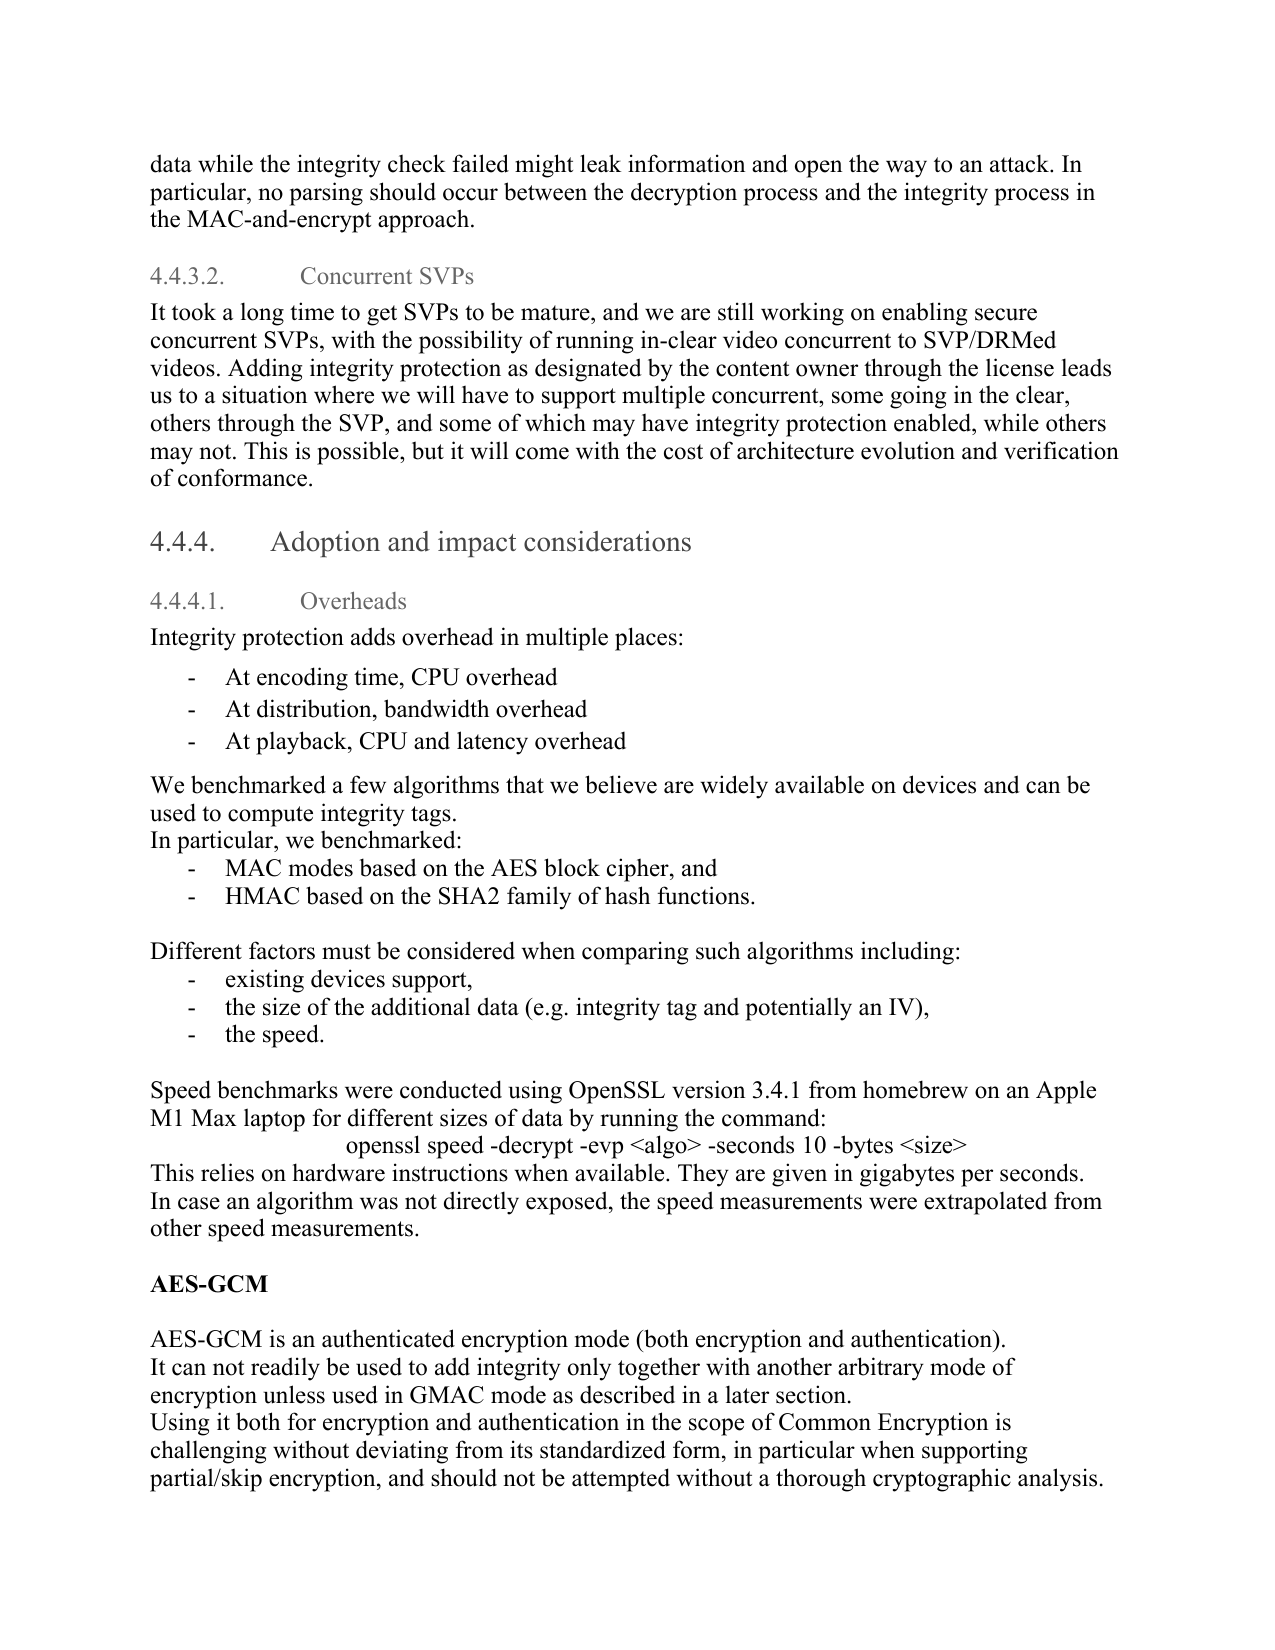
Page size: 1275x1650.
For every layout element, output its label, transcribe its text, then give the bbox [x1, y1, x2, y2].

subtitle Overheads [150, 587, 1125, 615]
text AES-GCM is an authenticated encryption mode (both encryption and authentication). [150, 1325, 1125, 1353]
text We benchmarked a few algorithms that we believe are widely available on devices and can be used to compute integrity tags. [150, 771, 1125, 827]
text In case an algorithm was not directly exposed, the speed measurements were extrapolated from other speed measurements. [150, 1187, 1125, 1242]
text openssl speed -decrypt -evp <algo> -seconds 10 -bytes <size> [187, 1131, 1125, 1159]
text Integrity protection adds overhead in multiple places: [150, 623, 1125, 651]
text Different factors must be considered when comparing such algorithms including: [150, 937, 1125, 965]
text This relies on hardware instructions when available. They are given in gigabytes per seconds. [150, 1159, 1125, 1187]
list At playback, CPU and latency overhead [187, 727, 1125, 754]
list the size of the additional data (e.g. integrity tag and potentially an IV), [187, 993, 1125, 1021]
list MAC modes based on the AES block cipher, and [187, 854, 1125, 882]
list existing devices support, [187, 965, 1125, 993]
list HMAC based on the SHA2 family of hash functions. [187, 882, 1125, 910]
text It took a long time to get SVPs to be mature, and we are still working on enabling secure concurrent SVPs, with the possibility of running in-clear video concurrent to SVP/DRMed videos. Adding integrity protection as designated by the content owner through the license leads us to a situation where we will have to support multiple concurrent, some going in the clear, others through the SVP, and some of which may have integrity protection enabled, while others may not. This is possible, but it will come with the cost of architecture evolution and verification of conformance. [150, 298, 1125, 492]
subtitle Concurrent SVPs [150, 262, 1125, 290]
text It can not readily be used to add integrity only together with another arbitrary mode of encryption unless used in GMAC mode as described in a later section. [150, 1353, 1125, 1408]
text AES-GCM [150, 1270, 1125, 1325]
text In particular, we benchmarked: [150, 827, 1125, 854]
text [150, 150, 1125, 233]
text Speed benchmarks were conducted using OpenSSL version 3.4.1 from homebrew on an Apple M1 Max laptop for different sizes of data by running the command: [150, 1076, 1125, 1131]
list At encoding time, CPU overhead [187, 663, 1125, 691]
list the speed. [187, 1021, 1125, 1048]
subtitle Adoption and impact considerations [150, 526, 1125, 558]
list At distribution, bandwidth overhead [187, 695, 1125, 723]
text Using it both for encryption and authentication in the scope of Common Encryption is challenging without deviating from its standardized form, in particular when supporting partial/skip encryption, and should not be attempted without a thorough cryptographic analysis. [150, 1408, 1125, 1492]
